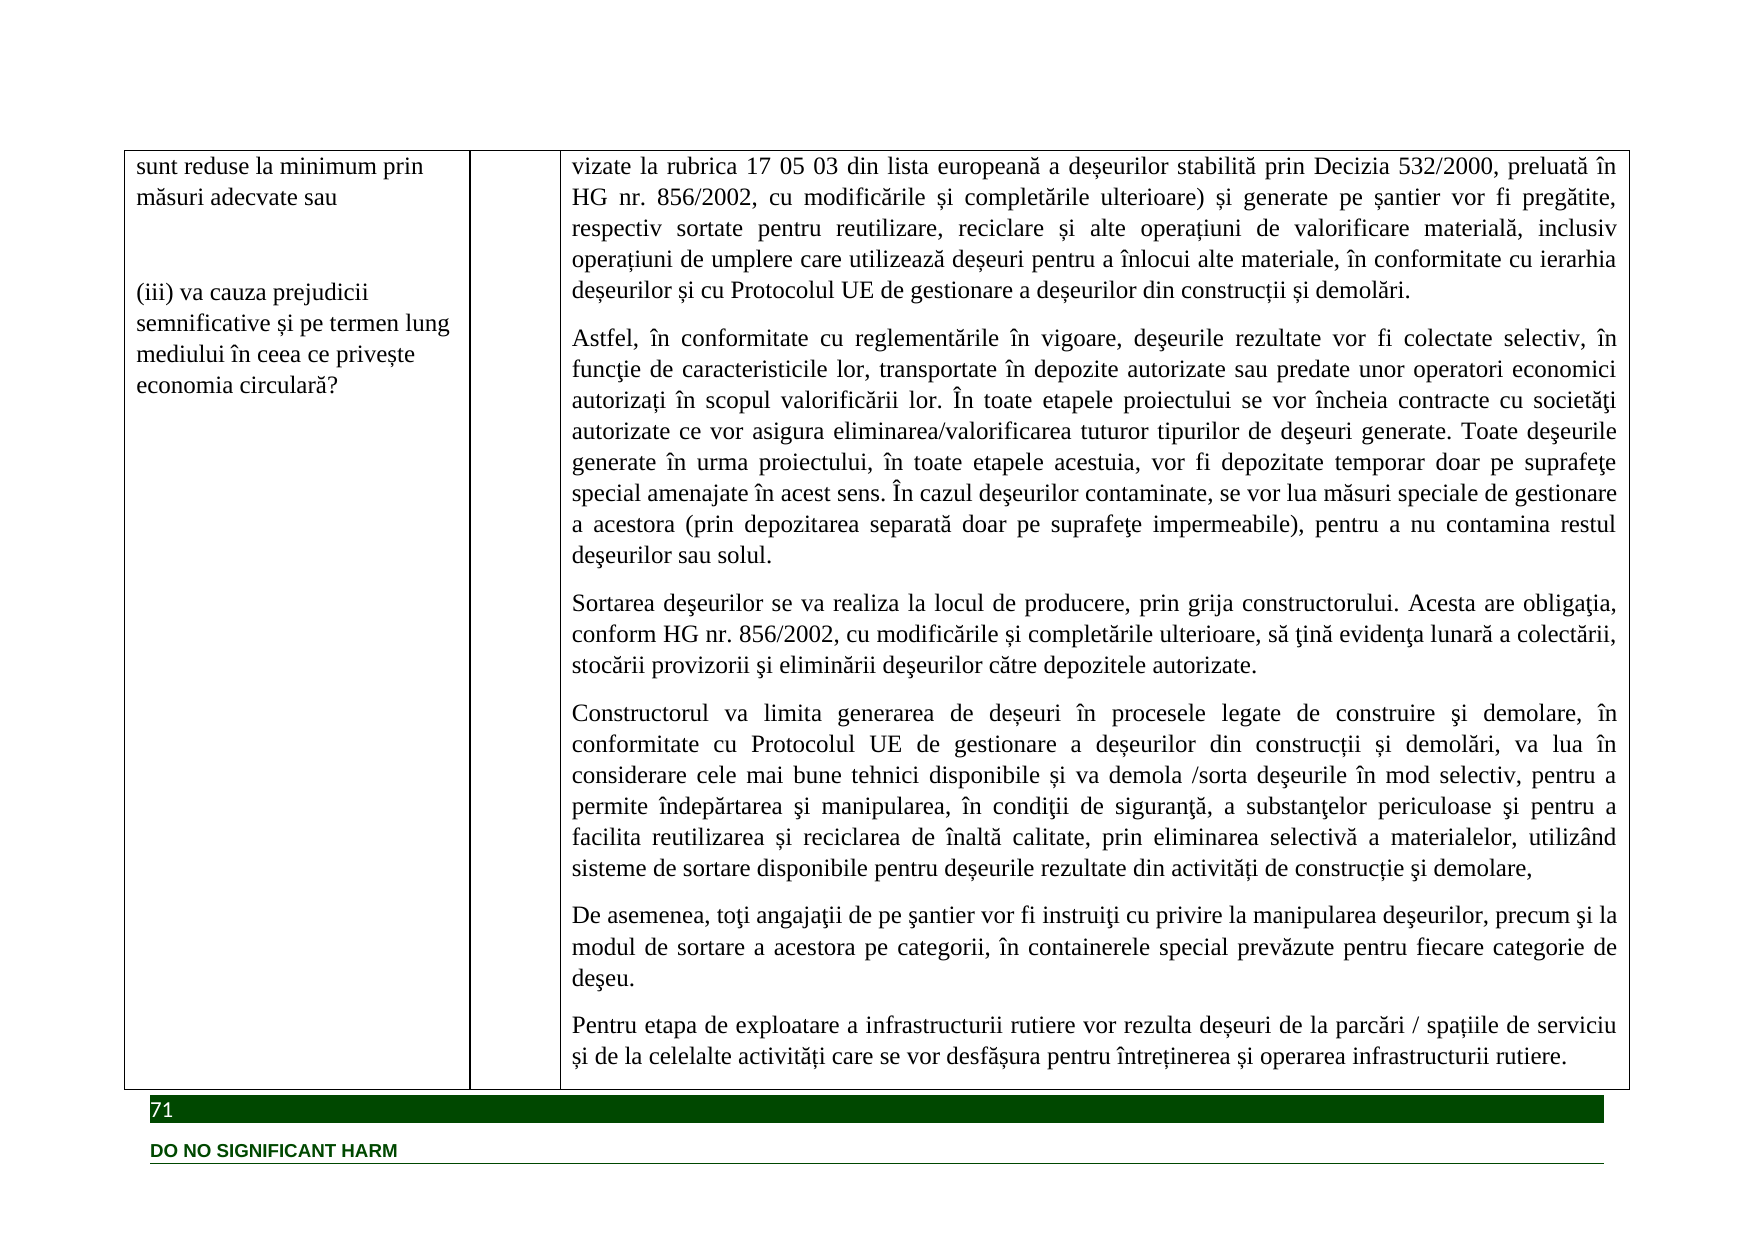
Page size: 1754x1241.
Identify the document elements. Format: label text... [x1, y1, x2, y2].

table_cell X [471, 151, 560, 1089]
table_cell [561, 151, 1629, 1089]
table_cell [125, 151, 469, 1089]
